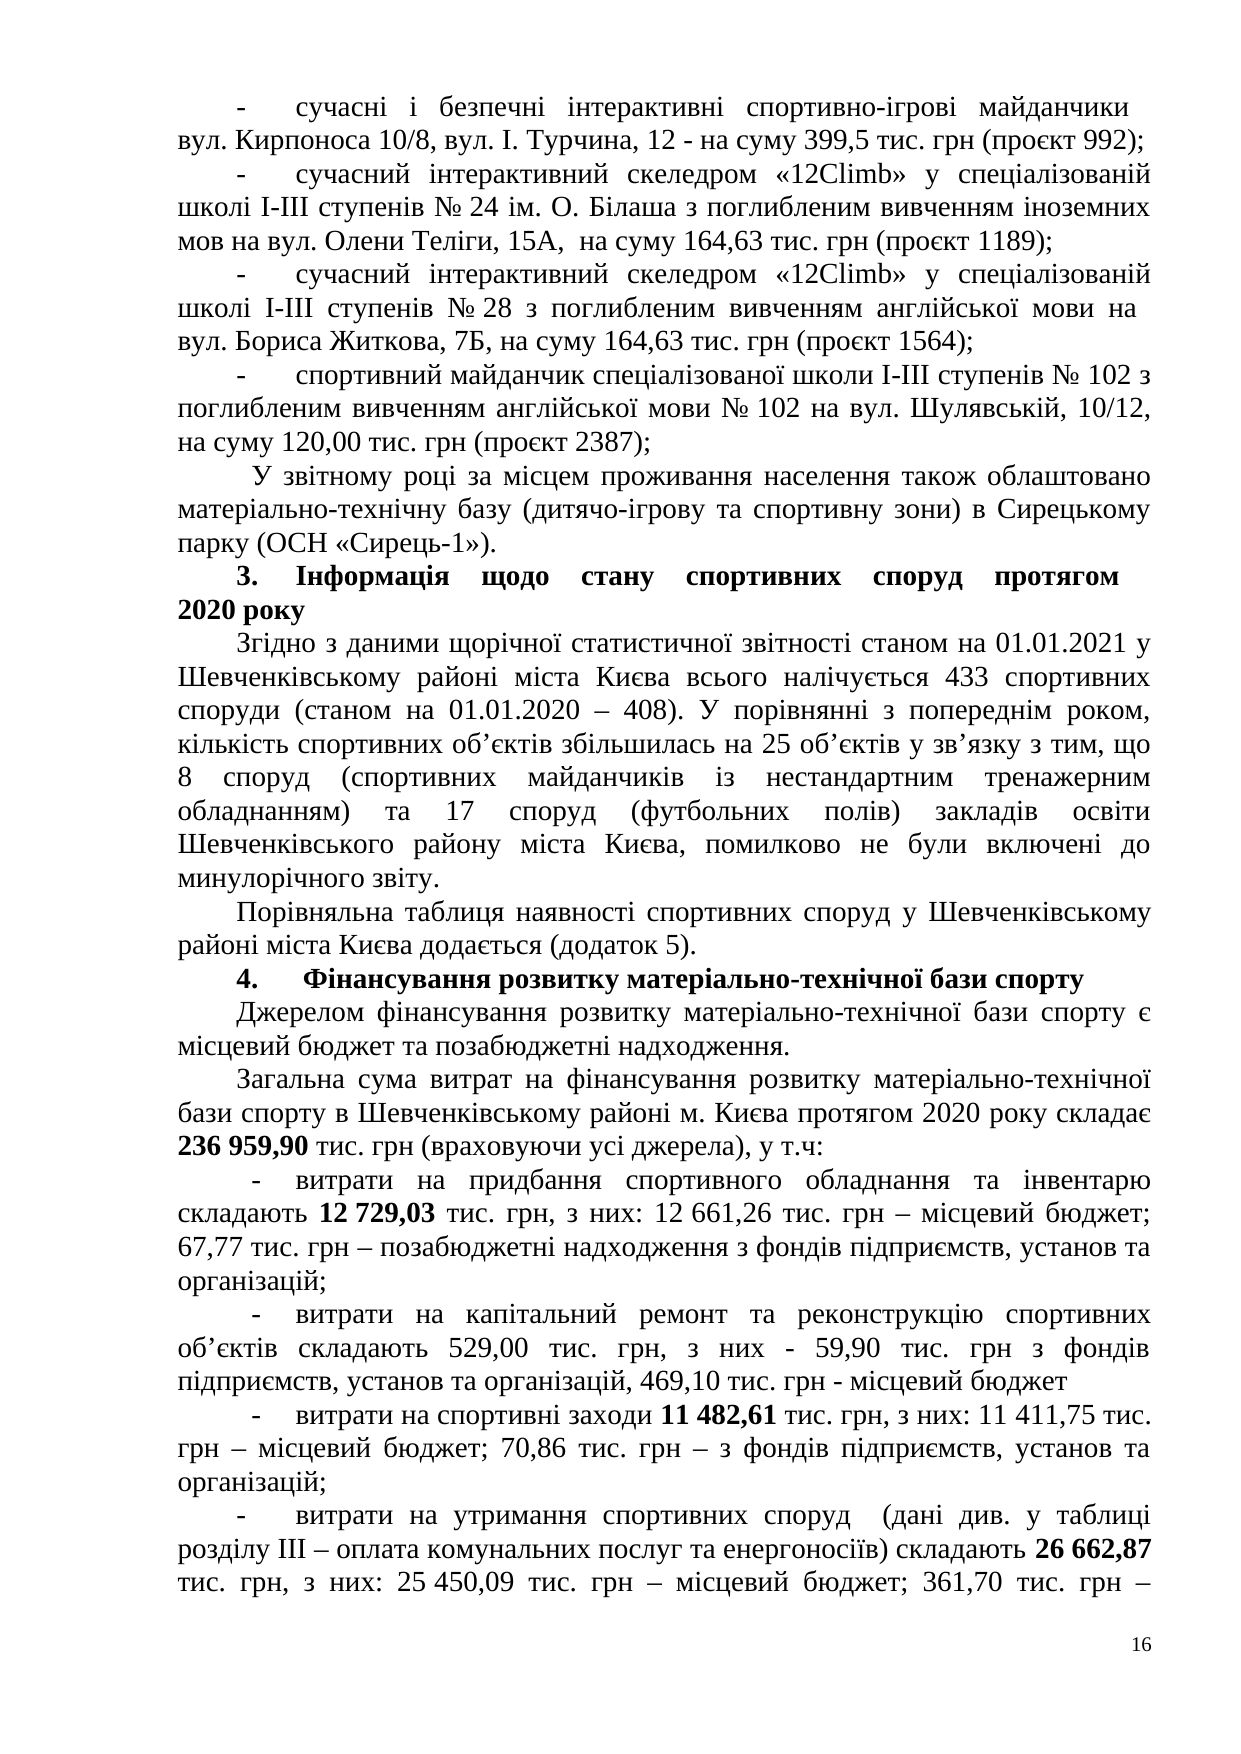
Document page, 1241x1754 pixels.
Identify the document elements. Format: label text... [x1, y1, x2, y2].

list сучасний інтерактивний скеледром «12Climb» у спеціалізованій школі І-ІІІ ступенів № 24 ім. О. Білаша з поглибленим вивченням іноземних мов на вул. Олени Теліги, 15А, на суму 164,63 тис. грн (проєкт 1189); [177, 156, 1152, 256]
text У звітному році за місцем проживання населення також облаштовано матеріально-технічну базу (дитячо-ігрову та спортивну зони) в Сирецькому парку (ОСН «Сирець-1»). [177, 458, 1152, 558]
list витрати на спортивні заходи 11 482,61 тис. грн, з них: 11 411,75 тис. грн – місцевий бюджет; 70,86 тис. грн – з фондів підприємств, установ та організацій; [177, 1397, 1152, 1497]
list Фінансування розвитку матеріально-технічної бази спорту [177, 961, 1152, 994]
text Порівняльна таблиця наявності спортивних споруд у Шевченківському районі міста Києва додається (додаток 5). [177, 894, 1152, 961]
list витрати на капітальний ремонт та реконструкцію спортивних об’єктів складають 529,00 тис. грн, з них - 59,90 тис. грн з фондів підприємств, установ та організацій, 469,10 тис. грн - місцевий бюджет [177, 1296, 1152, 1397]
list витрати на придбання спортивного обладнання та інвентарю складають 12 729,03 тис. грн, з них: 12 661,26 тис. грн – місцевий бюджет; 67,77 тис. грн – позабюджетні надходження з фондів підприємств, установ та організацій; [177, 1162, 1152, 1296]
text Загальна сума витрат на фінансування розвитку матеріально-технічної бази спорту в Шевченківському районі м. Києва протягом 2020 року складає 236 959,90 тис. грн (враховуючи усі джерела), у т.ч: [177, 1061, 1152, 1162]
list Інформація щодо стану спортивних споруд протягом 2020 року [177, 558, 1152, 625]
list сучасні і безпечні інтерактивні спортивно-ігрові майданчики вул. Кирпоноса 10/8, вул. І. Турчина, 12 - на суму 399,5 тис. грн (проєкт 992); [177, 89, 1152, 156]
text Згідно з даними щорічної статистичної звітності станом на 01.01.2021 у Шевченківському районі міста Києва всього налічується 433 спортивних споруди (станом на 01.01.2020 – 408). У порівнянні з попереднім роком, кількість спортивних об’єктів збільшилась на 25 об’єктів у зв’язку з тим, що 8 споруд (спортивних майданчиків із нестандартним тренажерним обладнанням) та 17 споруд (футбольних полів) закладів освіти Шевченківського району міста Києва, помилково не були включені до минулорічного звіту. [177, 625, 1152, 894]
text Джерелом фінансування розвитку матеріально-технічної бази спорту є місцевий бюджет та позабюджетні надходження. [177, 994, 1152, 1061]
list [177, 1497, 1152, 1598]
list спортивний майданчик спеціалізованої школи І-ІІІ ступенів № 102 з поглибленим вивченням англійської мови № 102 на вул. Шулявській, 10/12, на суму 120,00 тис. грн (проєкт 2387); [177, 357, 1152, 458]
list сучасний інтерактивний скеледром «12Climb» у спеціалізованій школі І-ІІІ ступенів № 28 з поглибленим вивченням англійської мови на вул. Бориса Житкова, 7Б, на суму 164,63 тис. грн (проєкт 1564); [177, 256, 1152, 357]
